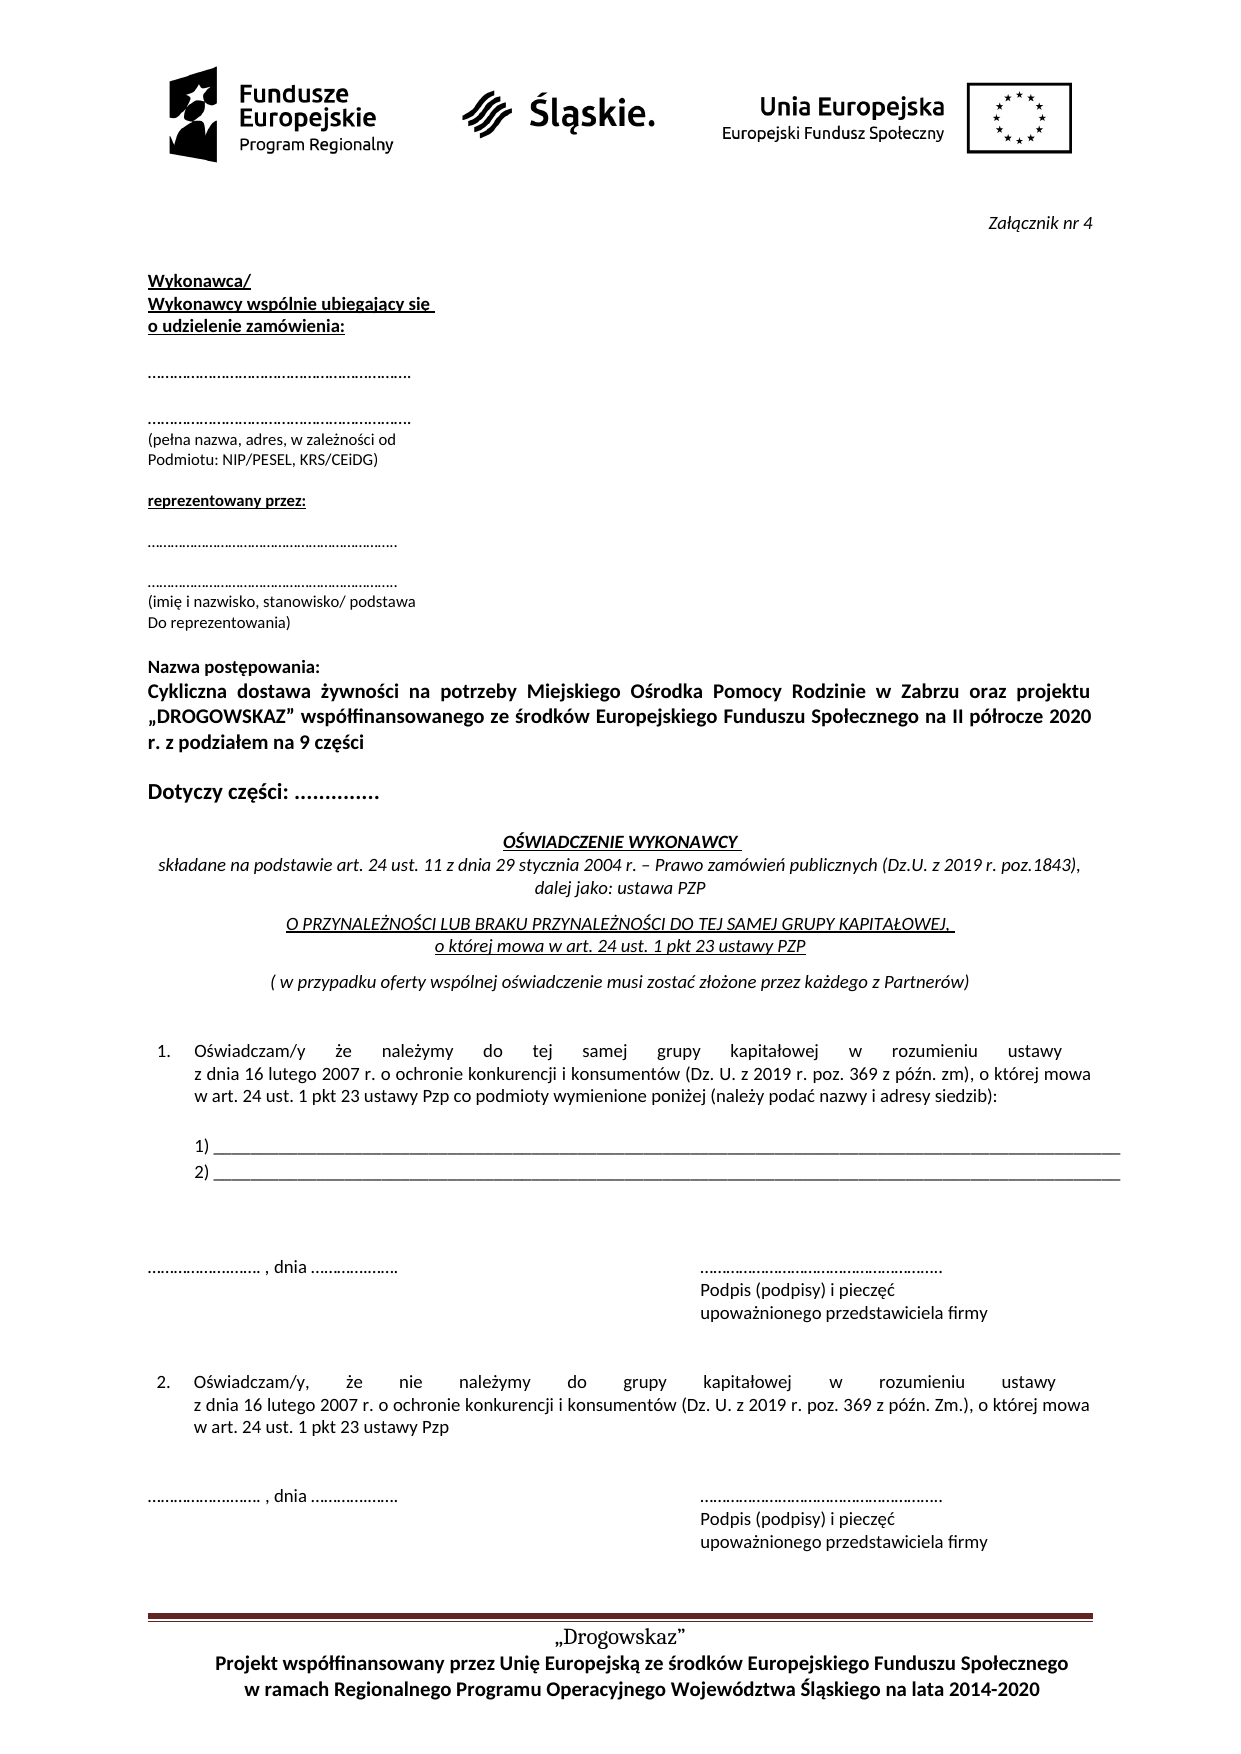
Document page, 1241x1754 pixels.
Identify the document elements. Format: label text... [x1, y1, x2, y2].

text o udzielenie zamówienia: [148, 315, 1093, 338]
text O PRZYNALEŻNOŚCI LUB BRAKU PRZYNALEŻNOŚCI DO TEJ SAMEJ GRUPY KAPITAŁOWEJ, o której mowa w art. 24 ust. 1 pkt 23 ustawy PZP [148, 912, 1093, 957]
text (imię i nazwisko, stanowisko/ podstawa [148, 592, 1093, 612]
text Cykliczna dostawa żywności na potrzeby Miejskiego Ośrodka Pomocy Rodzinie w Zabrzu oraz projektu „DROGOWSKAZ” współfinansowanego ze środków Europejskiego Funduszu Społecznego na II półrocze 2020 r. z podziałem na 9 części [148, 678, 1093, 754]
list Oświadczam/y, że nie należymy do grupy kapitałowej w rozumieniu ustawy z dnia 16 lutego 2007 r. o ochronie konkurencji i konsumentów (Dz. U. z 2019 r. poz. 369 z późn. Zm.), o której mowa w art. 24 ust. 1 pkt 23 ustawy Pzp [156, 1370, 1093, 1439]
text Podpis (podpisy) i pieczęć upoważnionego przedstawiciela firmy [700, 1507, 1093, 1553]
text Do reprezentowania) [148, 612, 1093, 632]
text ……………………………………………………. [148, 361, 1093, 383]
text OŚWIADCZENIE WYKONAWCY [148, 830, 1093, 853]
text ……………………………………………………….. [148, 531, 1093, 551]
text Dotyczy części: .............. [148, 777, 1093, 805]
text Wykonawca/ [148, 269, 1093, 292]
text Podmiotu: NIP/PESEL, KRS/CEiDG) [148, 449, 1093, 470]
text składane na podstawie art. 24 ust. 11 z dnia 29 stycznia 2004 r. – Prawo zamówień publicznych (Dz.U. z 2019 r. poz.1843), dalej jako: ustawa PZP [148, 853, 1093, 899]
text Nazwa postępowania: [148, 655, 1093, 678]
text 2) [194, 1160, 1093, 1183]
text ……………….……. , dnia ………….……. ……………………………………………….. [148, 1255, 1093, 1278]
text 1) [194, 1134, 1093, 1157]
list Oświadczam/y że należymy do tej samej grupy kapitałowej w rozumieniu ustawy z dnia 16 lutego 2007 r. o ochronie konkurencji i konsumentów (Dz. U. z 2019 r. poz. 369 z późn. zm), o której mowa w art. 24 ust. 1 pkt 23 ustawy Pzp co podmioty wymienione poniżej (należy podać nazwy i adresy siedzib): [157, 1039, 1093, 1107]
text Załącznik nr 4 [148, 212, 1093, 234]
text Wykonawcy wspólnie ubiegający się [148, 292, 1093, 315]
text ……………….……. , dnia ………….……. ……………………………………………….. [148, 1484, 1093, 1507]
text ( w przypadku oferty wspólnej oświadczenie musi zostać złożone przez każdego z Partnerów) [148, 970, 1093, 993]
text Podpis (podpisy) i pieczęć upoważnionego przedstawiciela firmy [700, 1278, 1093, 1324]
text reprezentowany przez: [148, 490, 1093, 511]
text ……………………………………………………….. [148, 571, 1093, 592]
text ……………………………………………………. [148, 406, 1093, 429]
picture [147, 44, 1094, 184]
text (pełna nazwa, adres, w zależności od [148, 429, 1093, 449]
